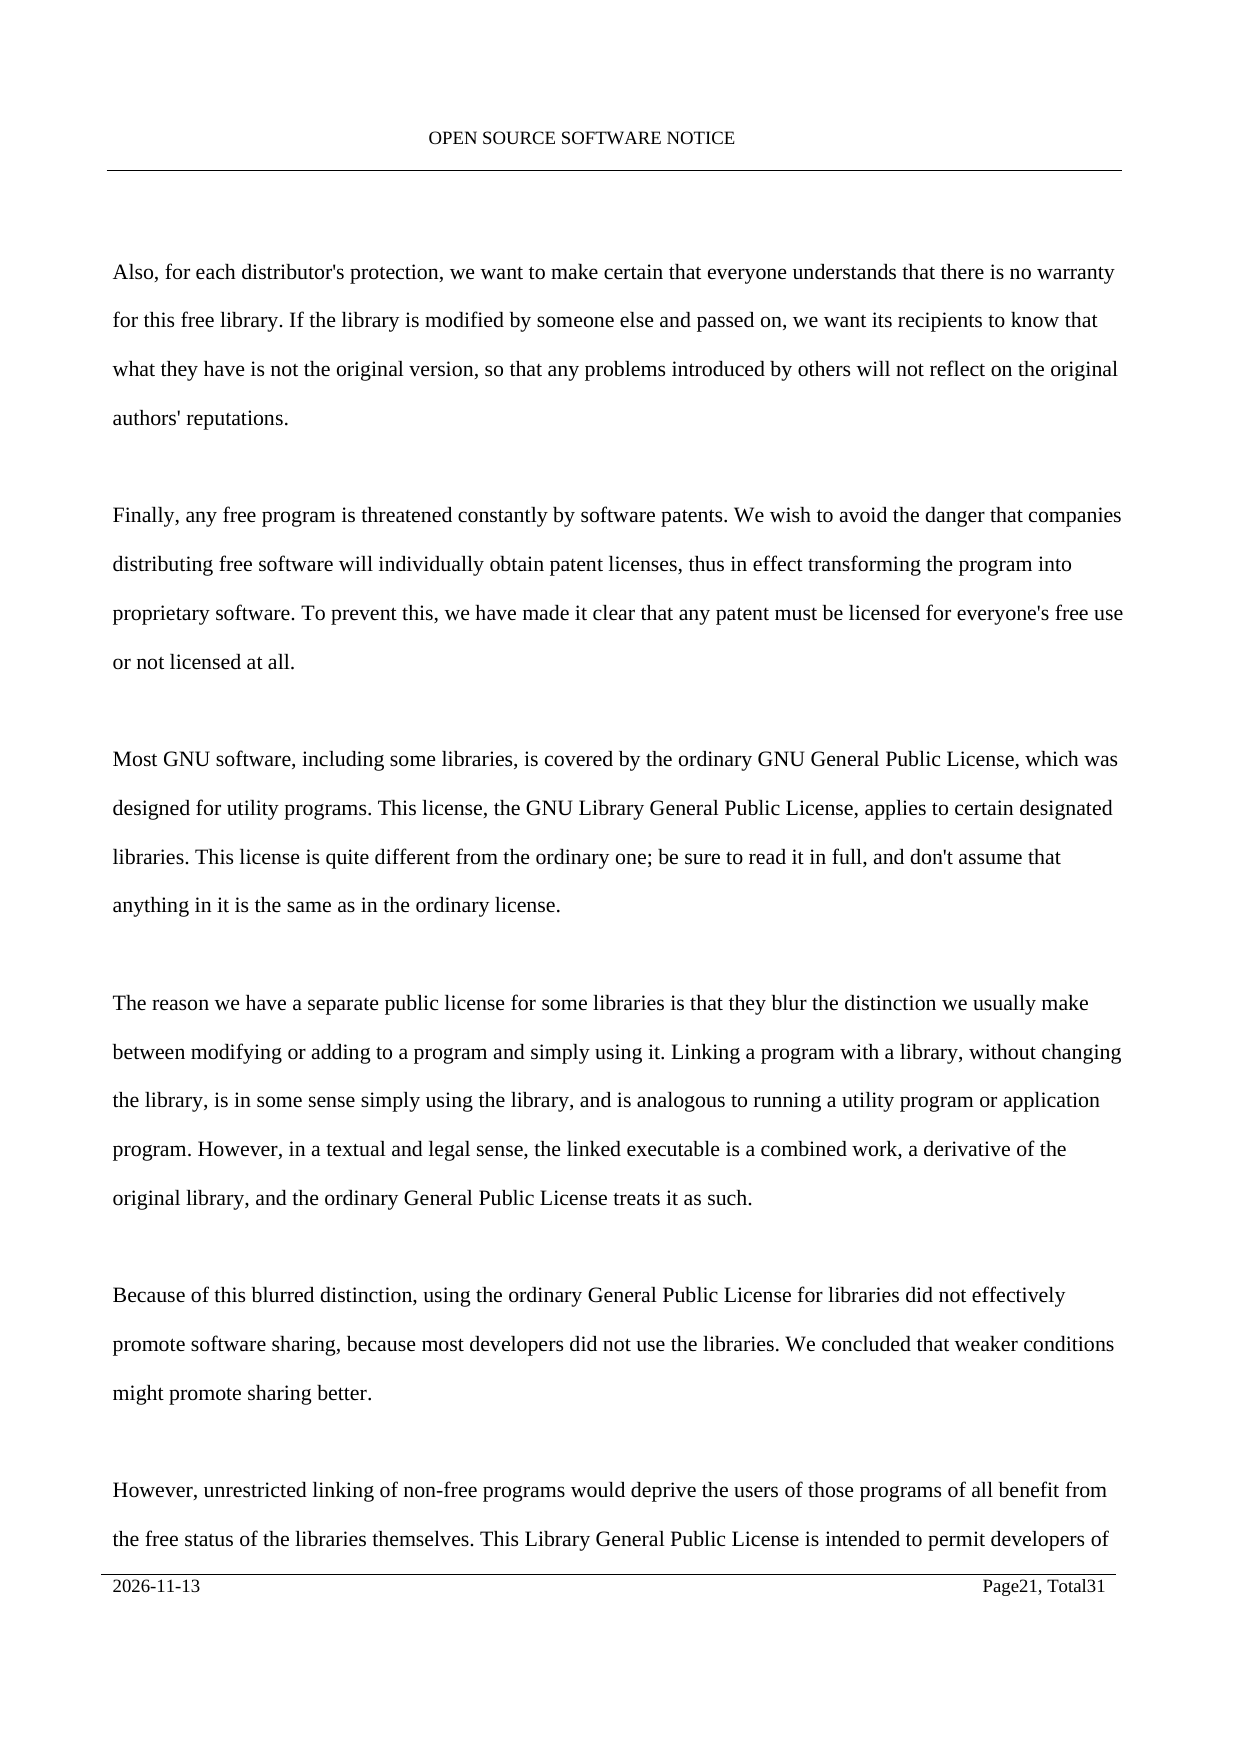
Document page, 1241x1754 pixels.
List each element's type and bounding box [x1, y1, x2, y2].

text [112, 206, 1128, 1555]
